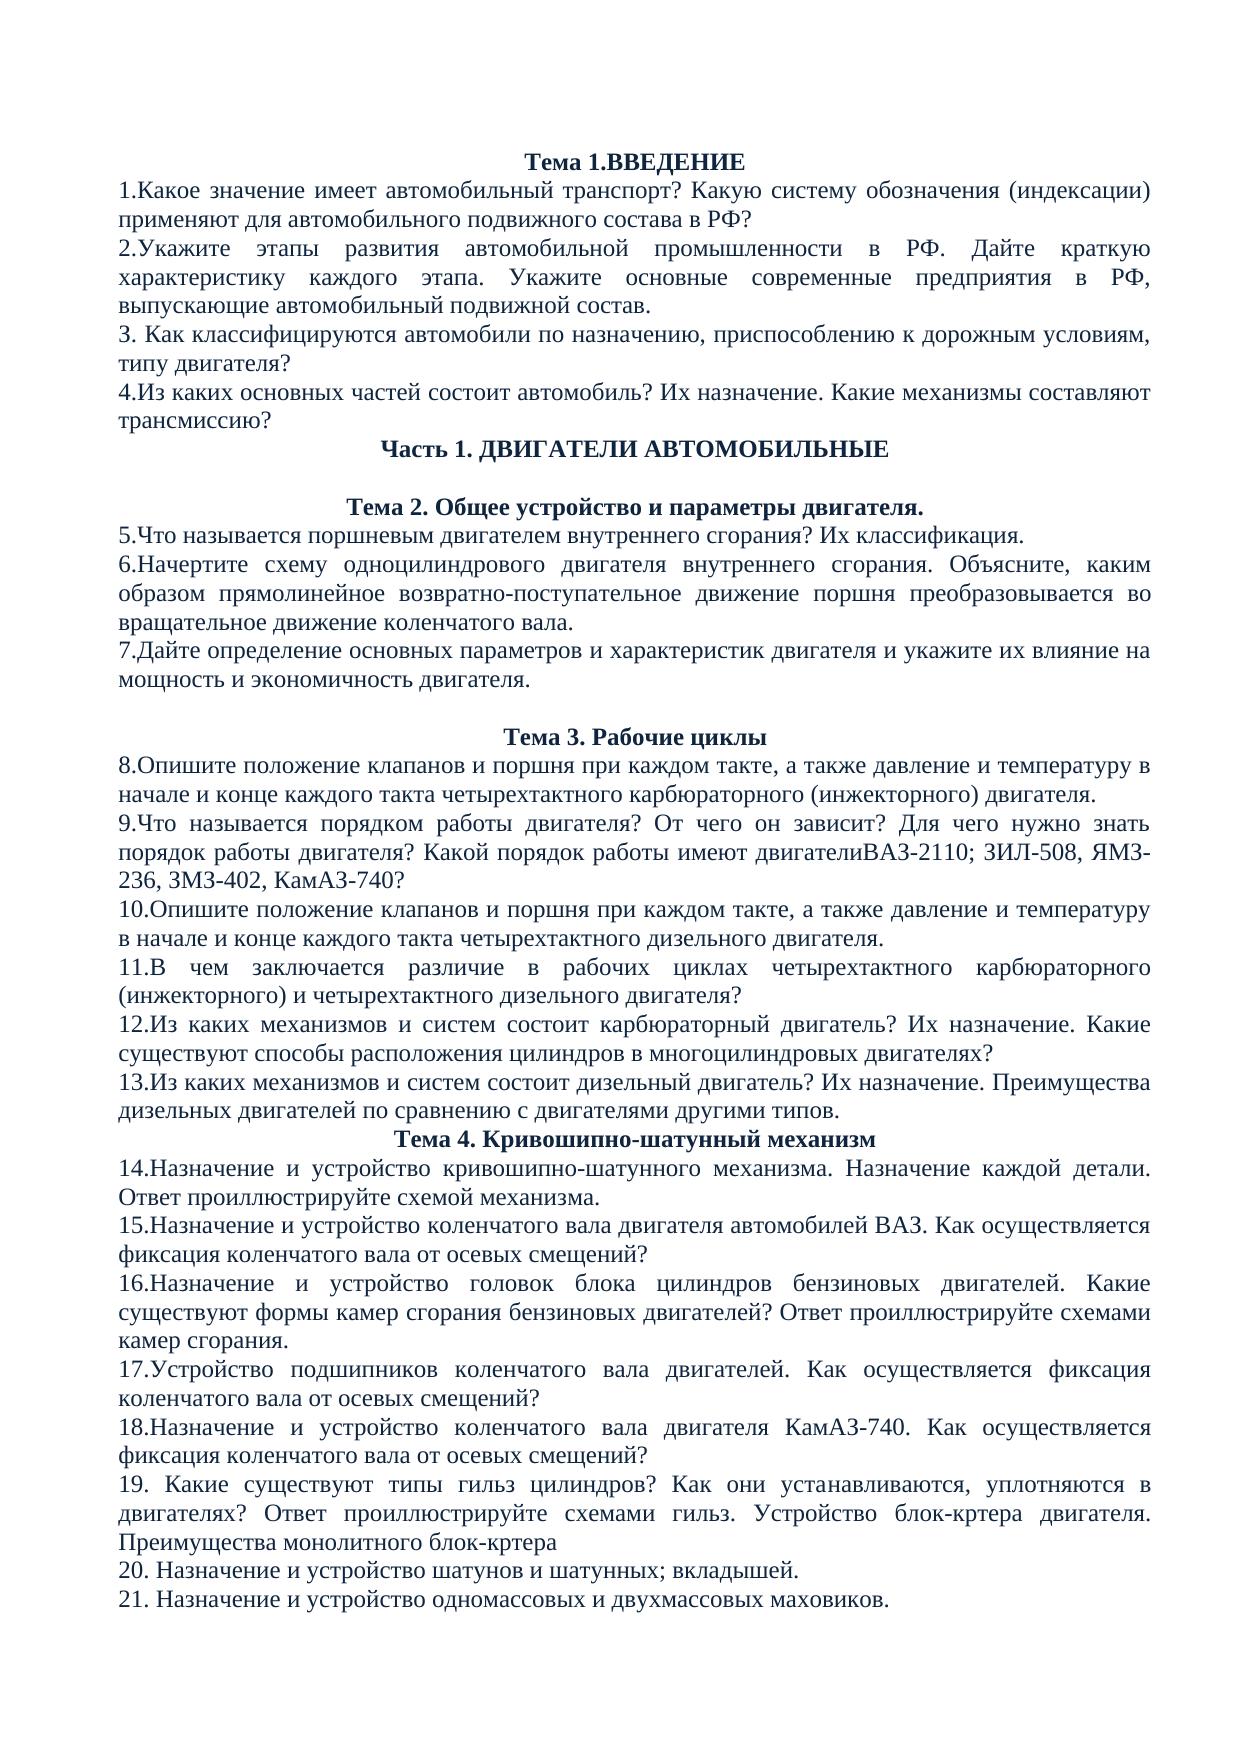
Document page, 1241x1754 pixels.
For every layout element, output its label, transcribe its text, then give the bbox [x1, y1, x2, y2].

text 16.Назначение и устройство головок блока цилиндров бензиновых двигателей. Какие существуют формы камер сгорания бензиновых двигателей? Ответ проиллюстрируйте схемами камер сгорания. [118, 1268, 1152, 1354]
text 2.Укажите этапы развития автомобильной промышленности в РФ. Дайте краткую характеристику каждого этапа. Укажите основные современные предприятия в РФ, выпускающие автомобильный подвижной состав. [118, 233, 1152, 319]
text 17.Устройство подшипников коленчатого вала двигателей. Как осуществляется фиксация коленчатого вала от осевых смещений? [118, 1354, 1152, 1412]
text Часть 1. ДВИГАТЕЛИ АВТОМОБИЛЬНЫЕ [118, 434, 1152, 463]
text 18.Назначение и устройство коленчатого вала двигателя КамАЗ-740. Как осуществляется фиксация коленчатого вала от осевых смещений? [118, 1412, 1152, 1469]
text 21. Назначение и устройство одномассовых и двухмассовых маховиков. [118, 1584, 1152, 1613]
text 14.Назначение и устройство кривошипно-шатунного механизма. Назначение каждой детали. Ответ проиллюстрируйте схемой механизма. [118, 1153, 1152, 1211]
text Тема 3. Рабочие циклы [118, 722, 1152, 751]
text 12.Из каких механизмов и систем состоит карбюраторный двигатель? Их назначение. Какие существуют способы расположения цилиндров в многоцилиндровых двигателях? [118, 1009, 1152, 1067]
text Тема 4. Кривошипно-шатунный механизм [118, 1124, 1152, 1153]
text 8.Опишите положение клапанов и поршня при каждом такте, а также давление и температуру в начале и конце каждого такта четырехтактного карбюраторного (инжекторного) двигателя. [118, 751, 1152, 808]
text 4.Из каких основных частей состоит автомобиль? Их назначение. Какие механизмы составляют трансмиссию? [118, 377, 1152, 434]
text 19. Какие существуют типы гильз цилиндров? Как они устанавливаются, уплотняются в двигателях? Ответ проиллюстрируйте схемами гильз. Устройство блок-кртера двигателя. Преимущества монолитного блок-кртера [118, 1469, 1152, 1556]
text Тема 2. Общее устройство и параметры двигателя. [118, 492, 1152, 521]
text 7.Дайте определение основных параметров и характеристик двигателя и укажите их влияние на мощность и экономичность двигателя. [118, 636, 1152, 693]
text 10.Опишите положение клапанов и поршня при каждом такте, а также давление и температуру в начале и конце каждого такта четырехтактного дизельного двигателя. [118, 894, 1152, 952]
text 1.Какое значение имеет автомобильный транспорт? Какую систему обозначения (индексации) применяют для автомобильного подвижного состава в РФ? [118, 176, 1152, 233]
text 6.Начертите схему одноцилиндрового двигателя внутреннего сгорания. Объясните, каким образом прямолинейное возвратно-поступательное движение поршня преобразовывается во вращательное движение коленчатого вала. [118, 549, 1152, 636]
text 5.Что называется поршневым двигателем внутреннего сгорания? Их классификация. [118, 521, 1152, 549]
text З. Как классифицируются автомобили по назначению, приспособлению к дорожным условиям, типу двигателя? [118, 319, 1152, 377]
text 9.Что называется порядком работы двигателя? От чего он зависит? Для чего нужно знать порядок работы двигателя? Какой порядок работы имеют двигателиВАЗ-2110; ЗИЛ-508, ЯМЗ-236, ЗМЗ-402, КамАЗ-740? [118, 808, 1152, 894]
text Тема 1.ВВЕДЕНИЕ [118, 147, 1152, 176]
text 13.Из каких механизмов и систем состоит дизельный двигатель? Их назначение. Преимущества дизельных двигателей по сравнению с двигателями другими типов. [118, 1067, 1152, 1124]
text 15.Назначение и устройство коленчатого вала двигателя автомобилей ВАЗ. Как осуществляется фиксация коленчатого вала от осевых смещений? [118, 1211, 1152, 1268]
text 11.В чем заключается различие в рабочих циклах четырехтактного карбюраторного (инжекторного) и четырехтактного дизельного двигателя? [118, 952, 1152, 1009]
text 20. Назначение и устройство шатунов и шатунных; вкладышей. [118, 1556, 1152, 1584]
